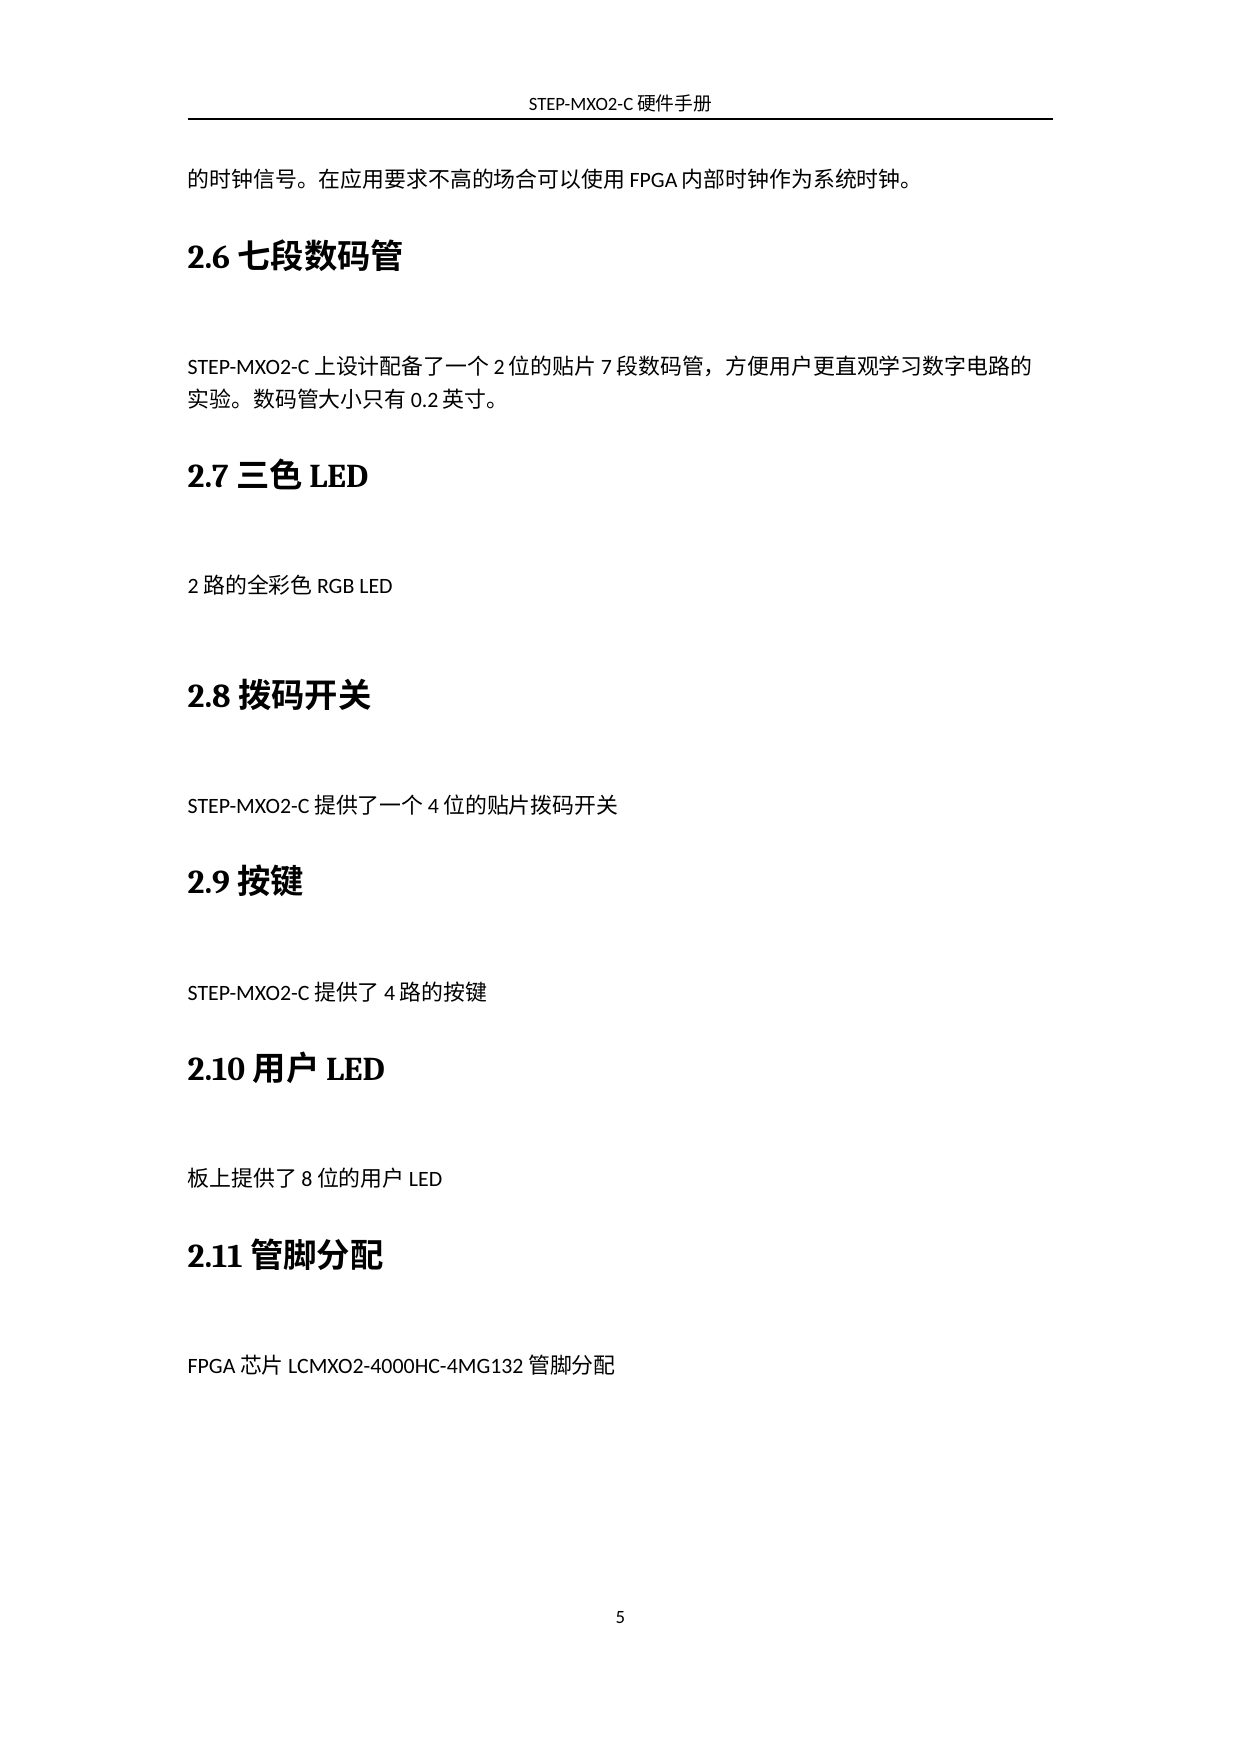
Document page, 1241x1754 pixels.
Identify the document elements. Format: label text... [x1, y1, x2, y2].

text 2路的全彩色RGB LED [187, 568, 1053, 601]
text FPGA芯片LCMXO2-4000HC-4MG132管脚分配 [187, 1348, 1053, 1380]
text 板上提供了8位的用户LED [187, 1161, 1053, 1193]
subtitle 2.9 按键 [187, 847, 1053, 912]
subtitle 2.6 七段数码管 [187, 222, 1053, 287]
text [187, 162, 1053, 194]
subtitle 2.11 管脚分配 [187, 1220, 1053, 1285]
text STEP-MXO2-C提供了一个4位的贴片拨码开关 [187, 787, 1053, 820]
subtitle 2.10 用户LED [187, 1034, 1053, 1099]
subtitle 2.8 拨码开关 [187, 660, 1053, 725]
text STEP-MXO2-C提供了4路的按键 [187, 974, 1053, 1007]
subtitle 2.7 三色LED [187, 441, 1053, 506]
text STEP-MXO2-C上设计配备了一个2位的贴片7段数码管，方便用户更直观学习数字电路的实验。数码管大小只有0.2英寸。 [187, 349, 1053, 414]
